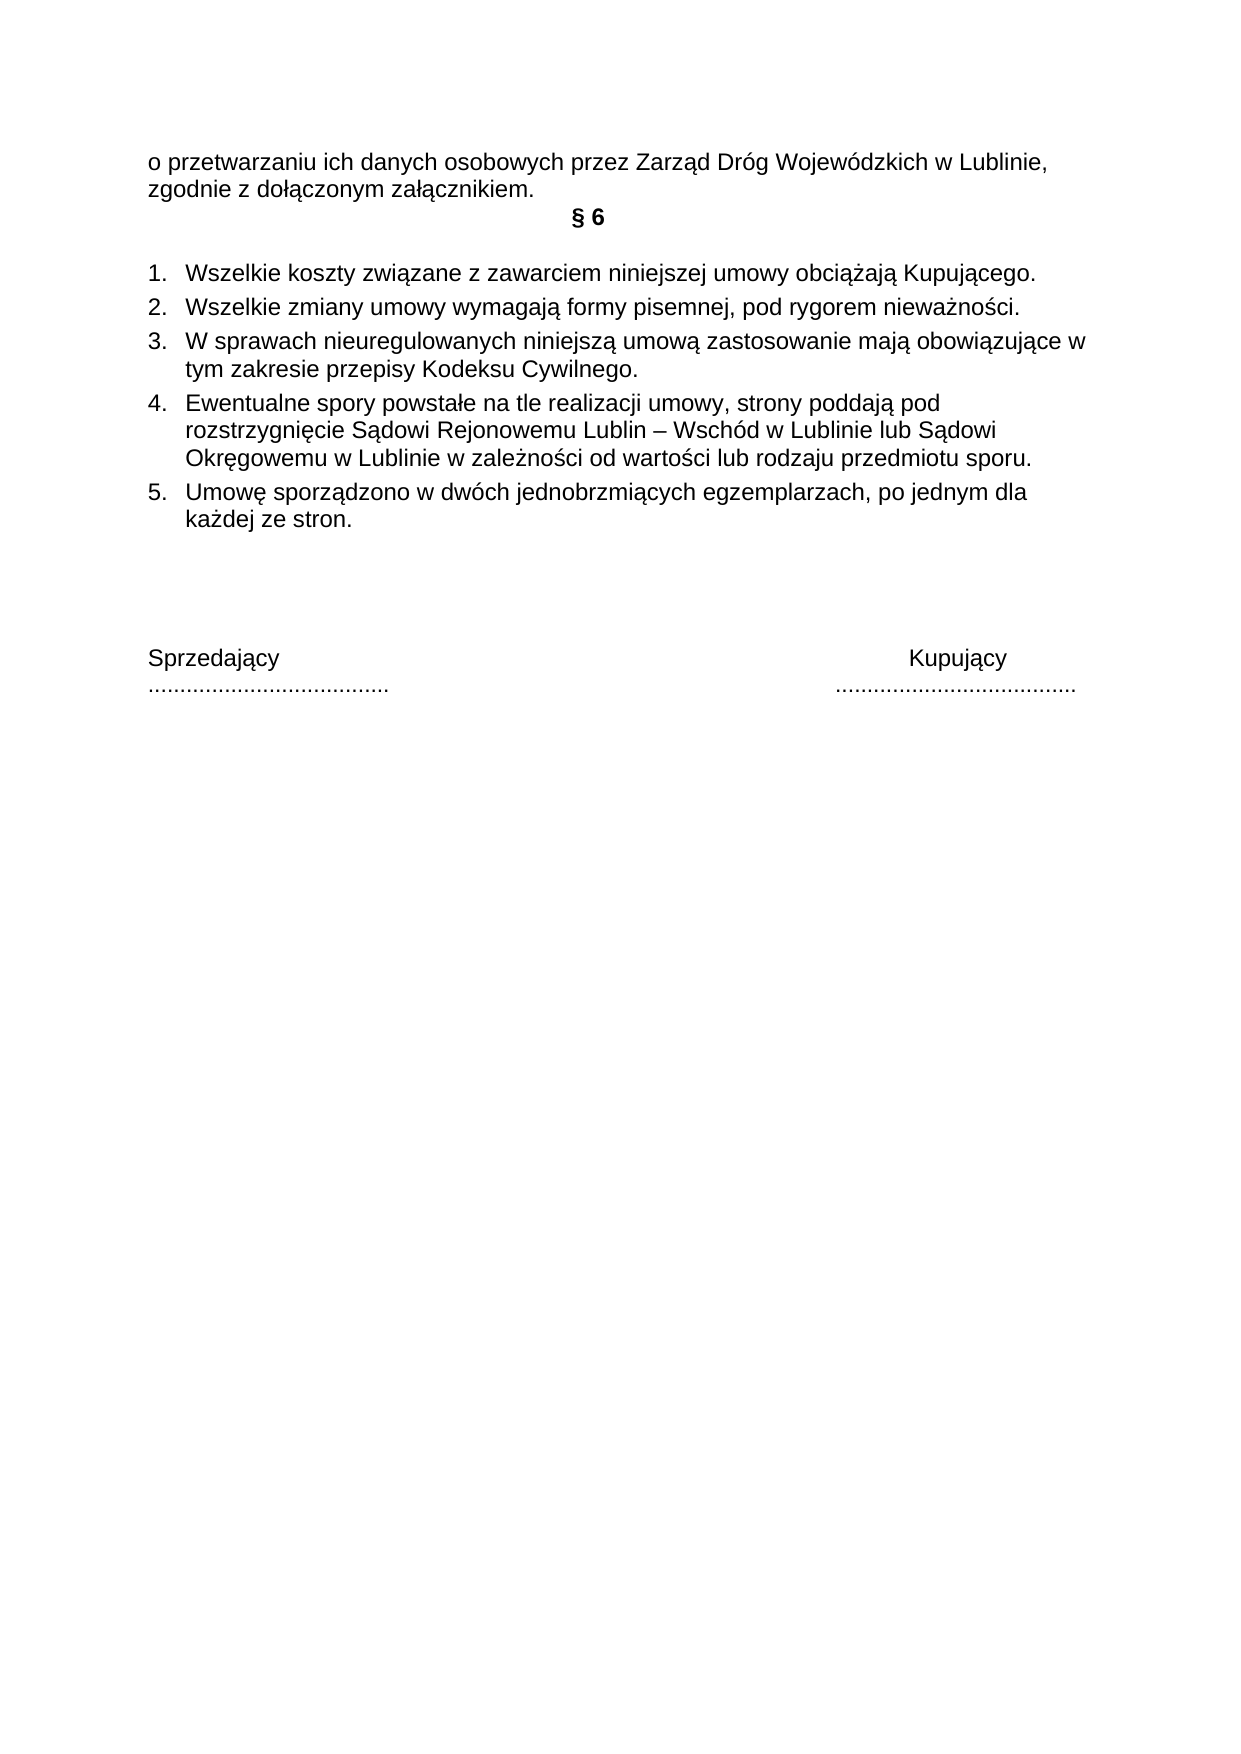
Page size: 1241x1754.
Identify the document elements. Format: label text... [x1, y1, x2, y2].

text § 6 [148, 203, 1093, 230]
text o przetwarzaniu ich danych osobowych przez Zarząd Dróg Wojewódzkich w Lublinie, zgodnie z dołączonym załącznikiem. [148, 148, 1093, 203]
list W sprawach nieuregulowanych niniejszą umową zastosowanie mają obowiązujące w tym zakresie przepisy Kodeksu Cywilnego. [148, 327, 1093, 382]
text Sprzedający Kupujący [148, 643, 1093, 671]
text ...................................... ...................................... [148, 671, 1093, 697]
list Wszelkie koszty związane z zawarciem niniejszej umowy obciążają Kupującego. [148, 259, 1093, 287]
list Ewentualne spory powstałe na tle realizacji umowy, strony poddają pod rozstrzygnięcie Sądowi Rejonowemu Lublin – Wschód w Lublinie lub Sądowi Okręgowemu w Lublinie w zależności od wartości lub rodzaju przedmiotu sporu. [148, 389, 1093, 471]
list Umowę sporządzono w dwóch jednobrzmiących egzemplarzach, po jednym dla każdej ze stron. [148, 478, 1093, 533]
list Wszelkie zmiany umowy wymagają formy pisemnej, pod rygorem nieważności. [148, 293, 1093, 321]
